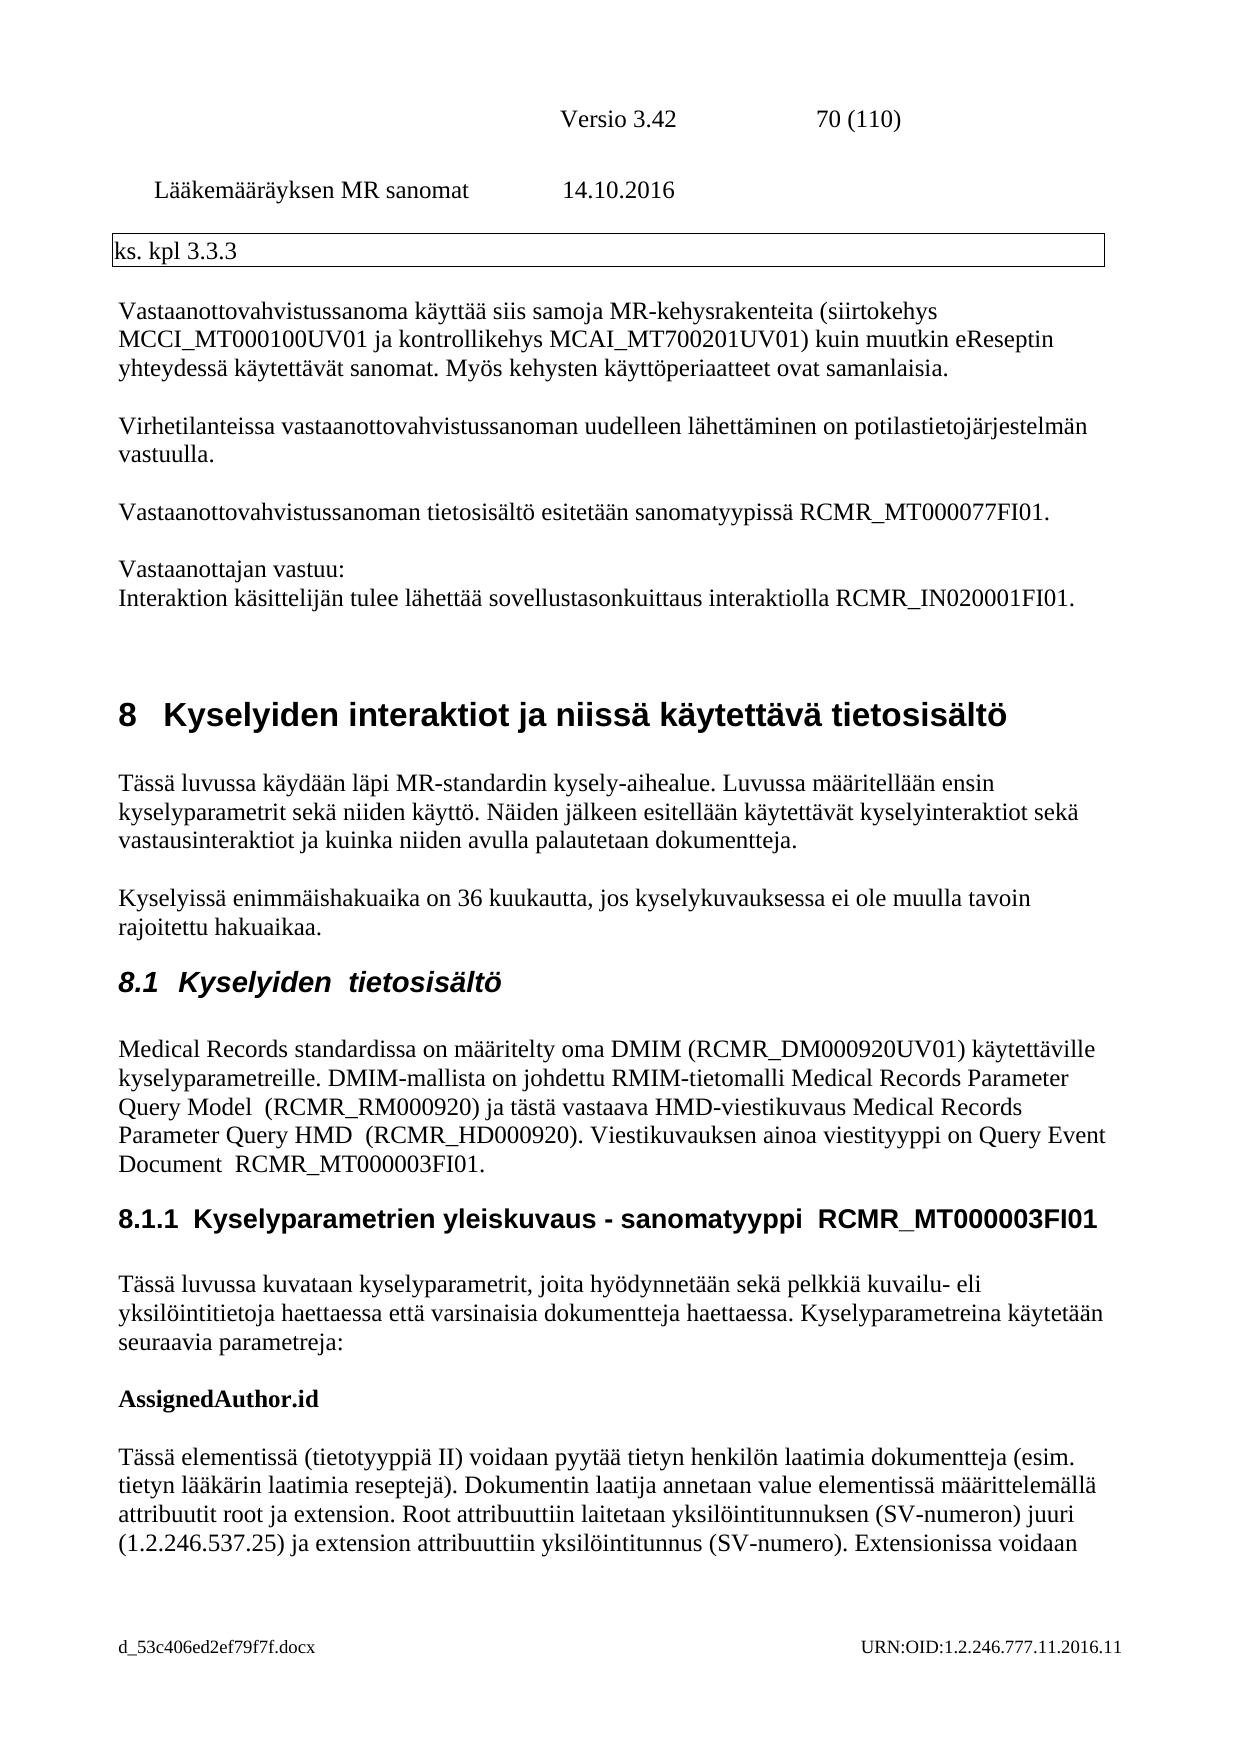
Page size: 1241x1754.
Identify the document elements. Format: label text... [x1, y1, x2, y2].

text Vastaanottovahvistussanoma käyttää siis samoja MR-kehysrakenteita (siirtokehys MCCI_MT000100UV01 ja kontrollikehys MCAI_MT700201UV01) kuin muutkin eReseptin yhteydessä käytettävät sanomat. Myös kehysten käyttöperiaatteet ovat samanlaisia. [118, 296, 1122, 382]
text Vastaanottovahvistussanoman tietosisältö esitetään sanomatyypissä RCMR_MT000077FI01. [118, 497, 1122, 526]
text Kyselyissä enimmäishakuaika on 36 kuukautta, jos kyselykuvauksessa ei ole muulla tavoin rajoitettu hakuaikaa. [118, 883, 1122, 941]
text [118, 1442, 1122, 1557]
text Tässä luvussa kuvataan kyselyparametrit, joita hyödynnetään sekä pelkkiä kuvailu- eli yksilöintitietoja haettaessa että varsinaisia dokumentteja haettaessa. Kyselyparametreina käytetään seuraavia parametreja: [118, 1269, 1122, 1355]
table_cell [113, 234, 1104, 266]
text Vastaanottajan vastuu: [118, 554, 1122, 583]
subtitle Kyselyiden tietosisältö [118, 966, 1122, 999]
subtitle Kyselyiden interaktiot ja niissä käytettävä tietosisältö [118, 694, 1122, 733]
text Medical Records standardissa on määritelty oma DMIM (RCMR_DM000920UV01) käytettäville kyselyparametreille. DMIM-mallista on johdettu RMIM-tietomalli Medical Records Parameter Query Model (RCMR_RM000920) ja tästä vastaava HMD-viestikuvaus Medical Records Parameter Query HMD (RCMR_HD000920). Viestikuvauksen ainoa viestityyppi on Query Event Document RCMR_MT000003FI01. [118, 1034, 1122, 1178]
text Virhetilanteissa vastaanottovahvistussanoman uudelleen lähettäminen on potilastietojärjestelmän vastuulla. [118, 411, 1122, 468]
text Tässä luvussa käydään läpi MR-standardin kysely-aihealue. Luvussa määritellään ensin kyselyparametrit sekä niiden käyttö. Näiden jälkeen esitellään käytettävät kyselyinteraktiot sekä vastausinteraktiot ja kuinka niiden avulla palautetaan dokumentteja. [118, 768, 1122, 854]
subtitle Kyselyparametrien yleiskuvaus - sanomatyyppi RCMR_MT000003FI01 [118, 1203, 1122, 1234]
text Interaktion käsittelijän tulee lähettää sovellustasonkuittaus interaktiolla RCMR_IN020001FI01. [118, 583, 1122, 612]
text AssignedAuthor.id [118, 1384, 1122, 1413]
